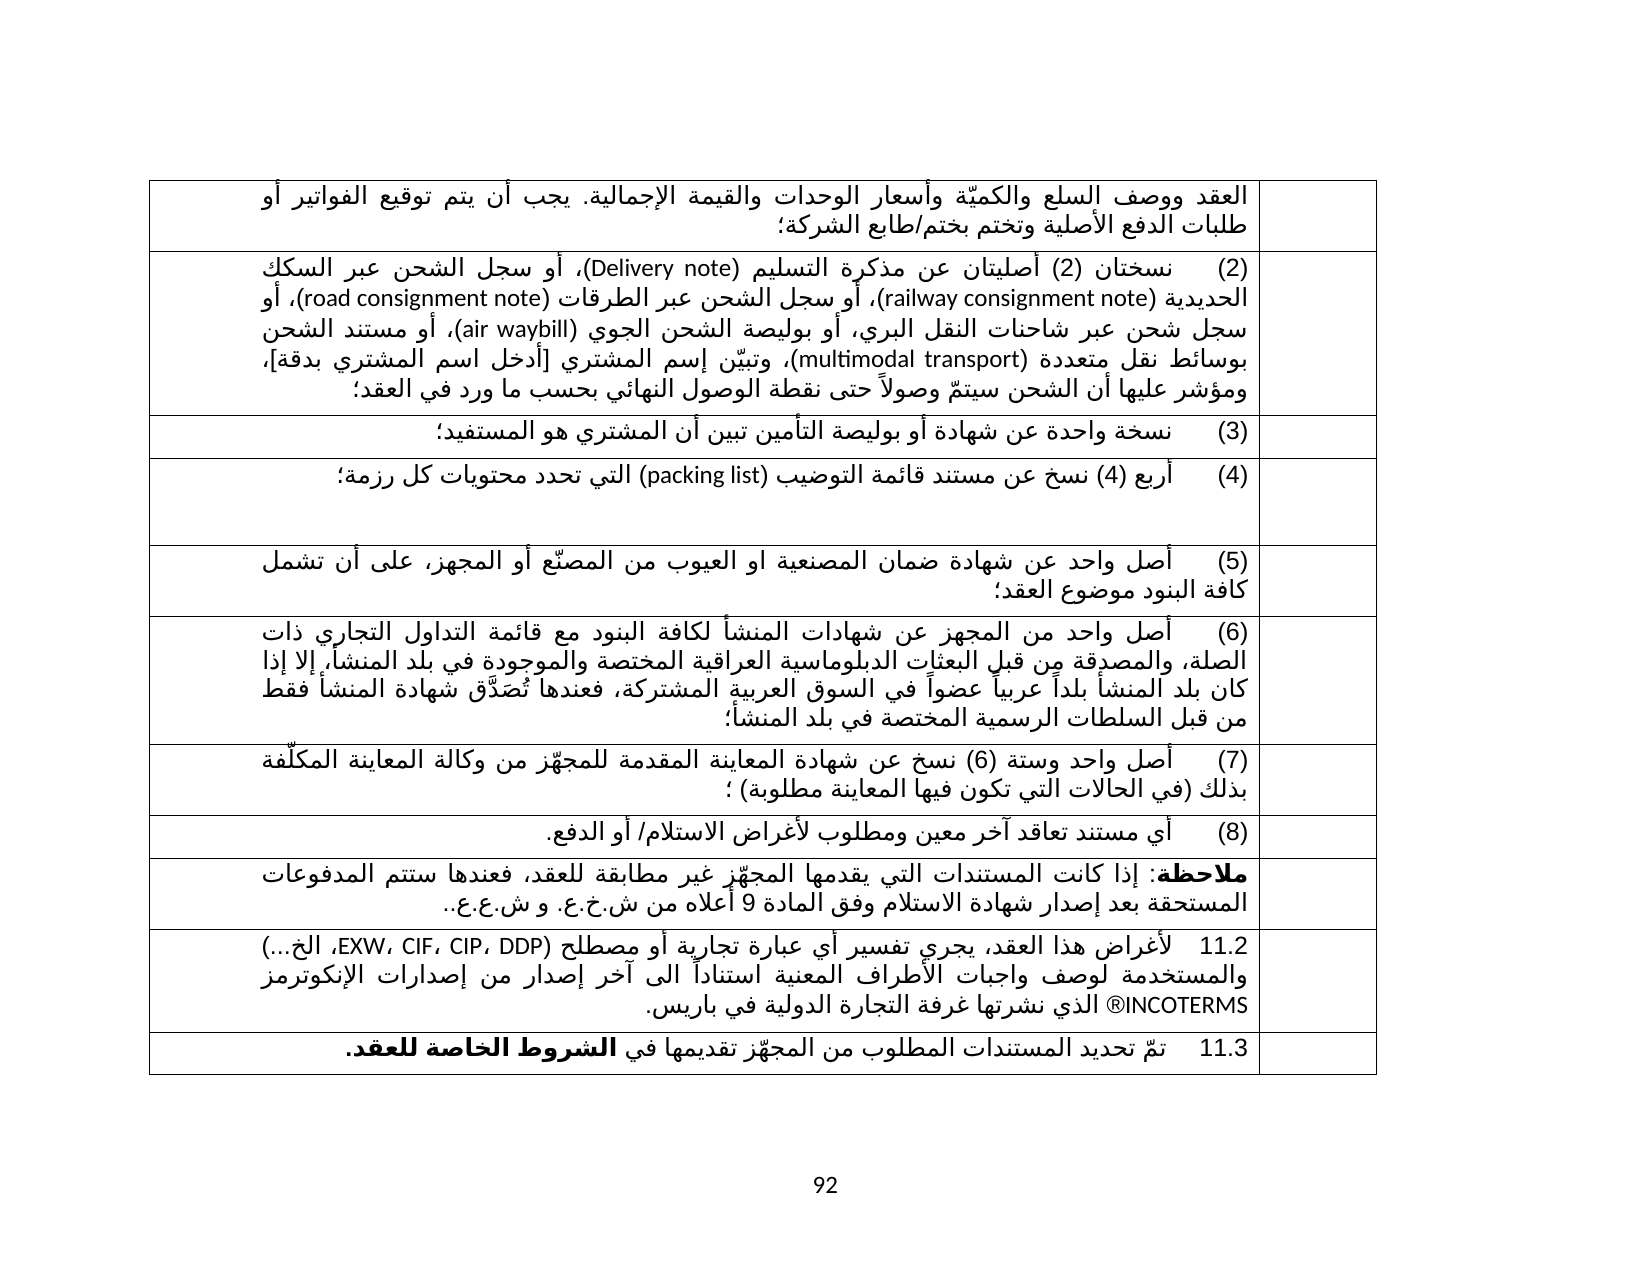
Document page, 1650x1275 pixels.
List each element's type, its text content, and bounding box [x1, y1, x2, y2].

table_cell [1260, 252, 1376, 415]
table_cell (6) أصل واحد من المجهز عن شهادات المنشأ لكافة البنود مع قائمة التداول التجاري ذات الصلة، والمصدقة من قبل البعثات الدبلوماسية العراقية المختصة والموجودة في بلد المنشأ، إلا إذا كان بلد المنشأ بلداً عربياً عضواً في السوق العربية المشتركة، فعندها تُصَدَّق شهادة المنشأ فقط من قبل السلطات الرسمية المختصة في بلد المنشأ؛ [150, 617, 1259, 744]
table_cell 11.3 تمّ تحديد المستندات المطلوب من المجهّز تقديمها في الشروط الخاصة للعقد. [150, 1033, 1259, 1074]
table_cell [1260, 816, 1376, 858]
table_cell [1260, 416, 1376, 458]
table_cell [1260, 1033, 1376, 1074]
table_cell (5) أصل واحد عن شهادة ضمان المصنعية او العيوب من المصنّع أو المجهز، على أن تشمل كافة البنود موضوع العقد؛ [150, 546, 1259, 616]
table_cell 11.2 لأغراض هذا العقد، يجري تفسير أي عبارة تجارية أو مصطلح (EXW، CIF، CIP، DDP، الخ...) والمستخدمة لوصف واجبات الأطراف المعنية استناداً الى آخر إصدار من إصدارات الإنكوترمز INCOTERMS® الذي نشرتها غرفة التجارة الدولية في باريس. [150, 930, 1259, 1032]
table_cell (8) أي مستند تعاقد آخر معين ومطلوب لأغراض الاستلام/ أو الدفع. [150, 816, 1259, 858]
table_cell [150, 181, 1259, 251]
table_cell [1260, 617, 1376, 744]
table_cell [1260, 181, 1376, 251]
table_cell [1260, 745, 1376, 815]
table_cell [1260, 859, 1376, 929]
table_cell [1260, 930, 1376, 1032]
table_cell (7) أصل واحد وستة (6) نسخ عن شهادة المعاينة المقدمة للمجهّز من وكالة المعاينة المكلّفة بذلك (في الحالات التي تكون فيها المعاينة مطلوبة) ؛ [150, 745, 1259, 815]
table_cell ملاحظة: إذا كانت المستندات التي يقدمها المجهّز غير مطابقة للعقد، فعندها ستتم المدفوعات المستحقة بعد إصدار شهادة الاستلام وفق المادة 9 أعلاه من ش.خ.ع. و ش.ع.ع.. [150, 859, 1259, 929]
table_cell [1260, 546, 1376, 616]
table_cell (4) أربع (4) نسخ عن مستند قائمة التوضيب (packing list) التي تحدد محتويات كل رزمة؛ [150, 459, 1259, 545]
table_cell (3) نسخة واحدة عن شهادة أو بوليصة التأمين تبين أن المشتري هو المستفيد؛ [150, 416, 1259, 458]
table_cell (2) نسختان (2) أصليتان عن مذكرة التسليم (Delivery note)، أو سجل الشحن عبر السكك الحديدية (railway consignment note)، أو سجل الشحن عبر الطرقات (road consignment note)، أو سجل شحن عبر شاحنات النقل البري، أو بوليصة الشحن الجوي (air waybill)، أو مستند الشحن بوسائط نقل متعددة (multimodal transport)، وتبيّن إسم المشتري [أدخل اسم المشتري بدقة]، ومؤشر عليها أن الشحن سيتمّ وصولاً حتى نقطة الوصول النهائي بحسب ما ورد في العقد؛ [150, 252, 1259, 415]
table_cell [1260, 459, 1376, 545]
